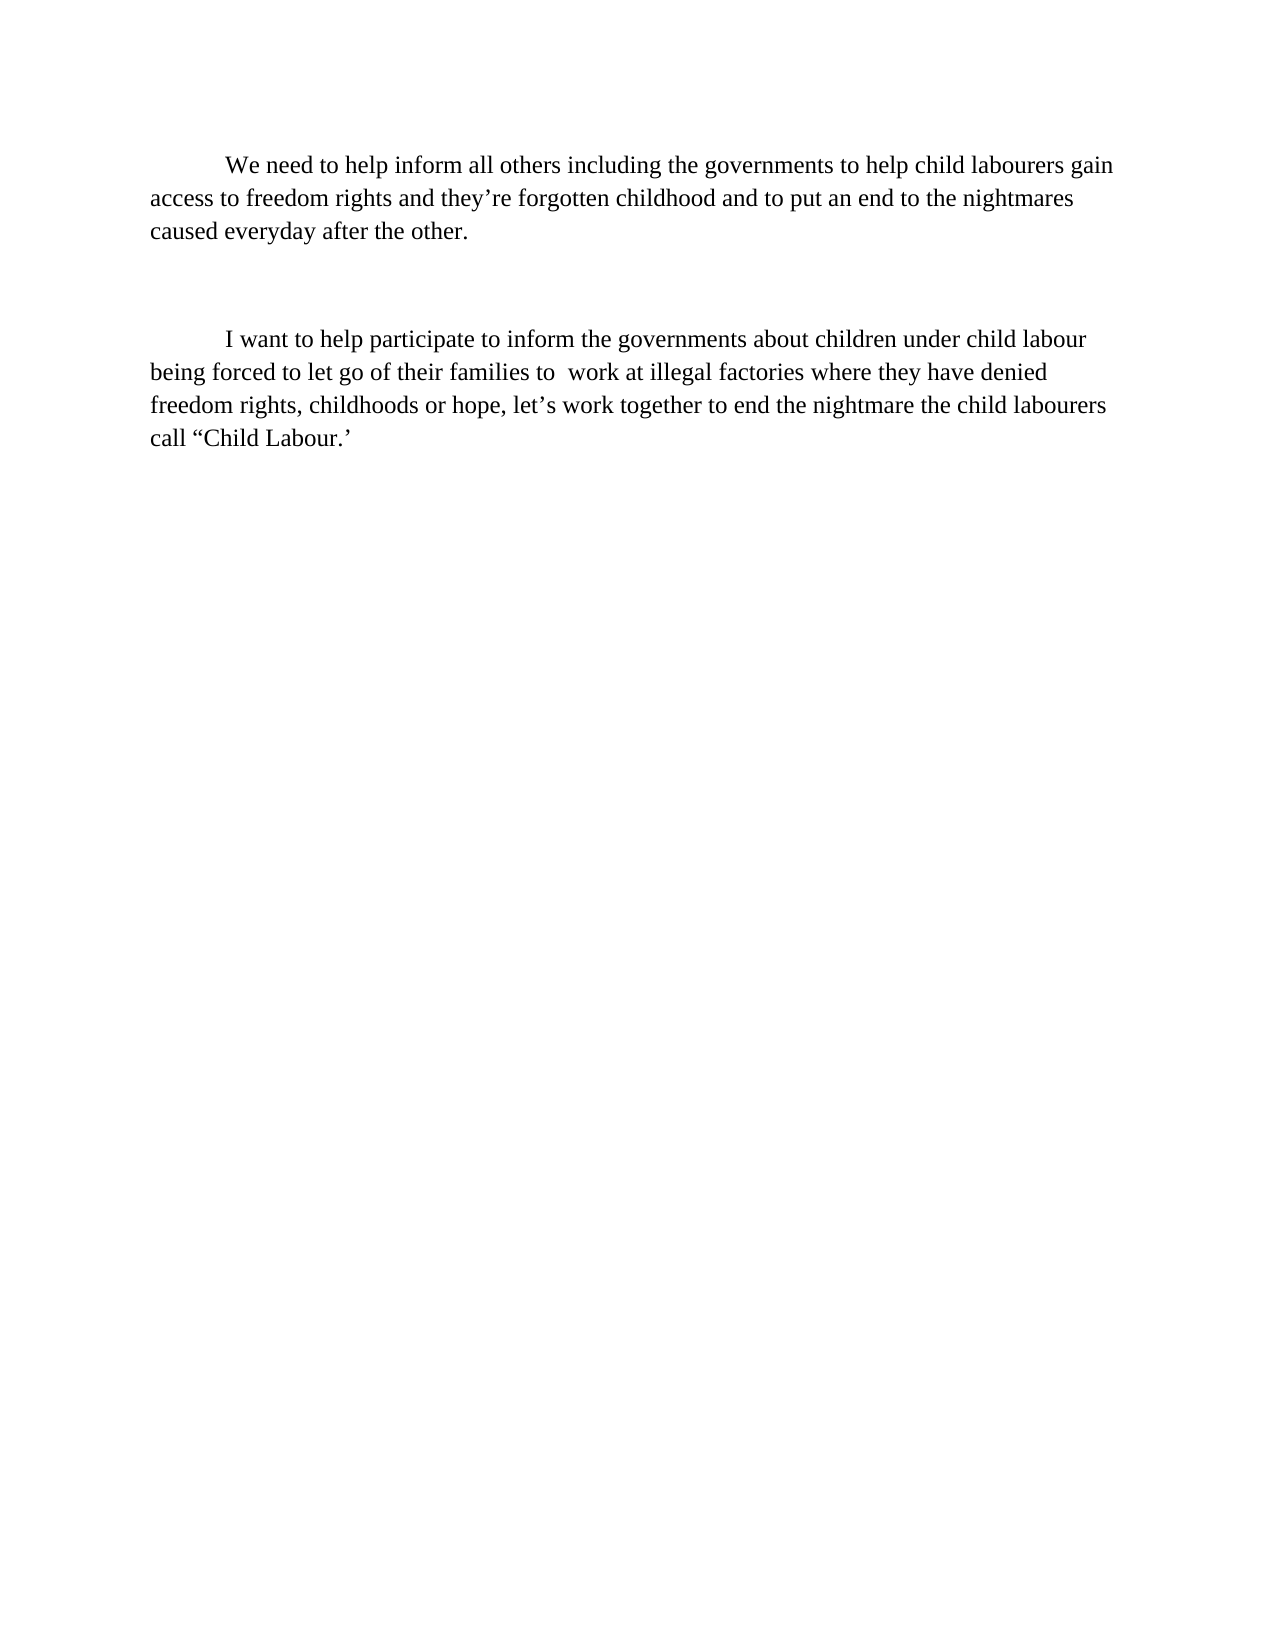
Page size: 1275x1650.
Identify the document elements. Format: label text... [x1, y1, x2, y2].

text We need to help inform all others including the governments to help child labourers gain access to freedom rights and they’re forgotten childhood and to put an end to the nightmares caused everyday after the other. [150, 150, 1125, 245]
text I want to help participate to inform the governments about children under child labour being forced to let go of their families to work at illegal factories where they have denied freedom rights, childhoods or hope, let’s work together to end the nightmare the child labourers call “Child Labour.’ [150, 324, 1125, 452]
